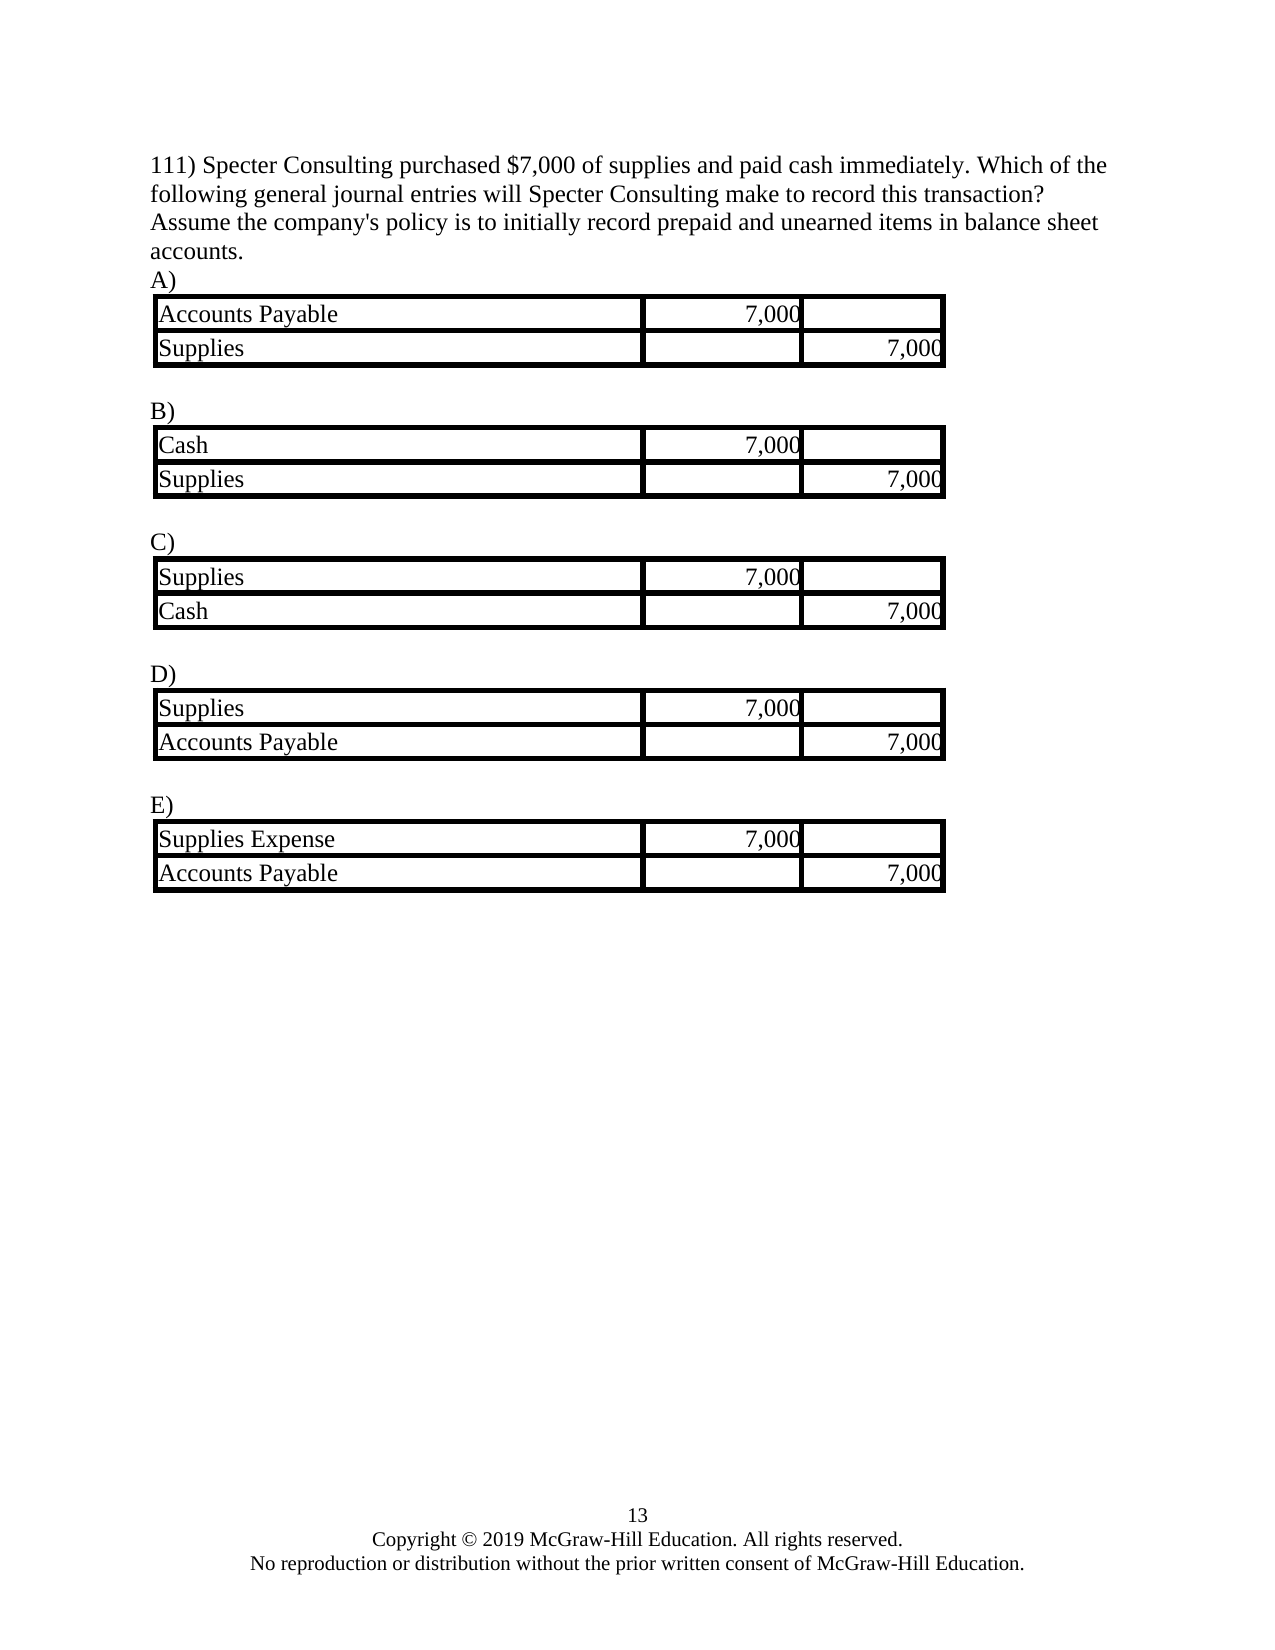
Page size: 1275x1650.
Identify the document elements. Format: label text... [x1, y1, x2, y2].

table_header 7,000 [646, 693, 799, 722]
text D) [150, 659, 1125, 687]
table_header 7,000 [646, 824, 799, 853]
table_cell Accounts Payable [158, 858, 640, 887]
table_header [804, 693, 940, 722]
table_header Supplies [158, 693, 640, 722]
table_header Supplies Expense [158, 824, 640, 853]
text 111) Specter Consulting purchased $7,000 of supplies and paid cash immediately. Which of the following general journal entries will Specter Consulting make to record this transaction? Assume the company's policy is to initially record prepaid and unearned items in balance sheet accounts. [150, 150, 1125, 265]
table_cell Cash [158, 596, 640, 624]
table_header Cash [158, 430, 640, 459]
table_cell 7,000 [804, 596, 940, 624]
table_cell Supplies [158, 333, 640, 362]
table_cell [646, 465, 799, 493]
table_cell Supplies [158, 465, 640, 493]
text E) [150, 790, 1125, 819]
table_header [804, 299, 940, 328]
table_cell [646, 333, 799, 362]
table_header Supplies [158, 562, 640, 590]
table_cell 7,000 [804, 465, 940, 493]
table_cell Accounts Payable [158, 727, 640, 756]
table_header [804, 562, 940, 590]
table_header Accounts Payable [158, 299, 640, 328]
table_cell 7,000 [804, 333, 940, 362]
table_header 7,000 [646, 299, 799, 328]
text B) [150, 396, 1125, 425]
table_cell 7,000 [804, 858, 940, 887]
text A) [150, 265, 1125, 294]
text C) [150, 527, 1125, 556]
table_header 7,000 [646, 562, 799, 590]
table_cell 7,000 [804, 727, 940, 756]
table_header 7,000 [646, 430, 799, 459]
table_cell [646, 858, 799, 887]
table_cell [646, 596, 799, 624]
table_header [804, 824, 940, 853]
table_cell [646, 727, 799, 756]
table_header [804, 430, 940, 459]
